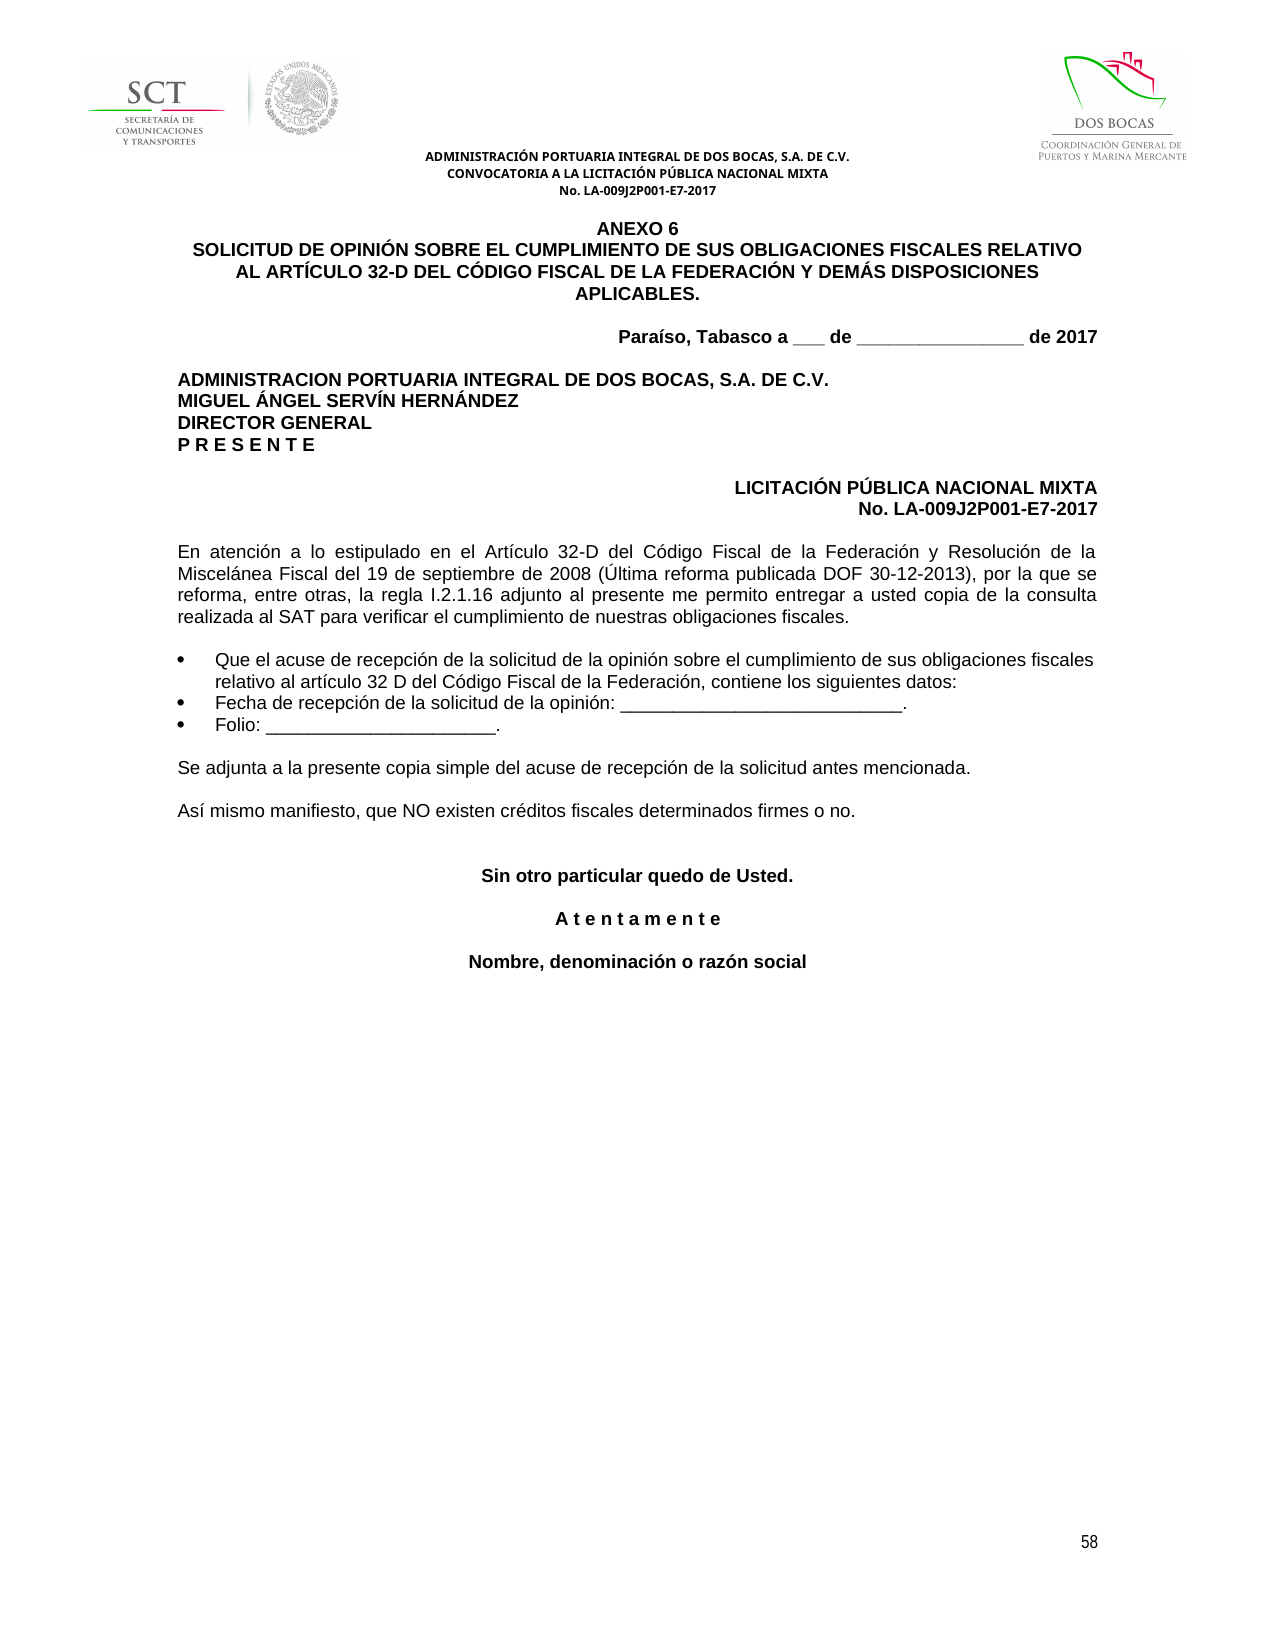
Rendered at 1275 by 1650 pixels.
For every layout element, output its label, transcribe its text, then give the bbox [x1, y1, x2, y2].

text ANEXO 6 [177, 218, 1098, 239]
list Que el acuse de recepción de la solicitud de la opinión sobre el cumplimiento de sus obligaciones fiscales relativo al artículo 32 D del Código Fiscal de la Federación, contiene los siguientes datos: [177, 649, 1098, 692]
text ADMINISTRACION PORTUARIA INTEGRAL DE DOS BOCAS, S.A. DE C.V. [177, 369, 1098, 390]
picture [84, 60, 358, 148]
text SOLICITUD DE OPINIÓN SOBRE EL CUMPLIMIENTO DE SUS OBLIGACIONES FISCALES RELATIVO AL ARTÍCULO 32-D DEL CÓDIGO FISCAL DE LA FEDERACIÓN Y DEMÁS DISPOSICIONES APLICABLES. [177, 239, 1098, 304]
text Así mismo manifiesto, que NO existen créditos fiscales determinados firmes o no. [177, 800, 1098, 822]
text P R E S E N T E [177, 433, 1098, 455]
text En atención a lo estipulado en el Artículo 32-D del Código Fiscal de la Federación y Resolución de la Miscelánea Fiscal del 19 de septiembre de 2008 (Última reforma publicada DOF 30-12-2013), por la que se reforma, entre otras, la regla I.2.1.16 adjunto al presente me permito entregar a usted copia de la consulta realizada al SAT para verificar el cumplimiento de nuestras obligaciones fiscales. [177, 541, 1098, 627]
picture [1038, 52, 1187, 162]
text A t e n t a m e n t e [177, 908, 1098, 929]
text Paraíso, Tabasco a ___ de ________________ de 2017 [177, 326, 1098, 347]
text Nombre, denominación o razón social [177, 951, 1098, 973]
list Folio: ______________________. [177, 714, 1098, 736]
text Se adjunta a la presente copia simple del acuse de recepción de la solicitud antes mencionada. [177, 757, 1098, 779]
text DIRECTOR GENERAL [177, 412, 1098, 433]
list Fecha de recepción de la solicitud de la opinión: ___________________________. [177, 692, 1098, 714]
text Sin otro particular quedo de Usted. [177, 865, 1098, 886]
text LICITACIÓN PÚBLICA NACIONAL MIXTA [177, 476, 1098, 498]
text MIGUEL ÁNGEL SERVÍN HERNÁNDEZ [177, 390, 1098, 412]
text No. LA-009J2P001-E7-2017 [177, 498, 1098, 519]
